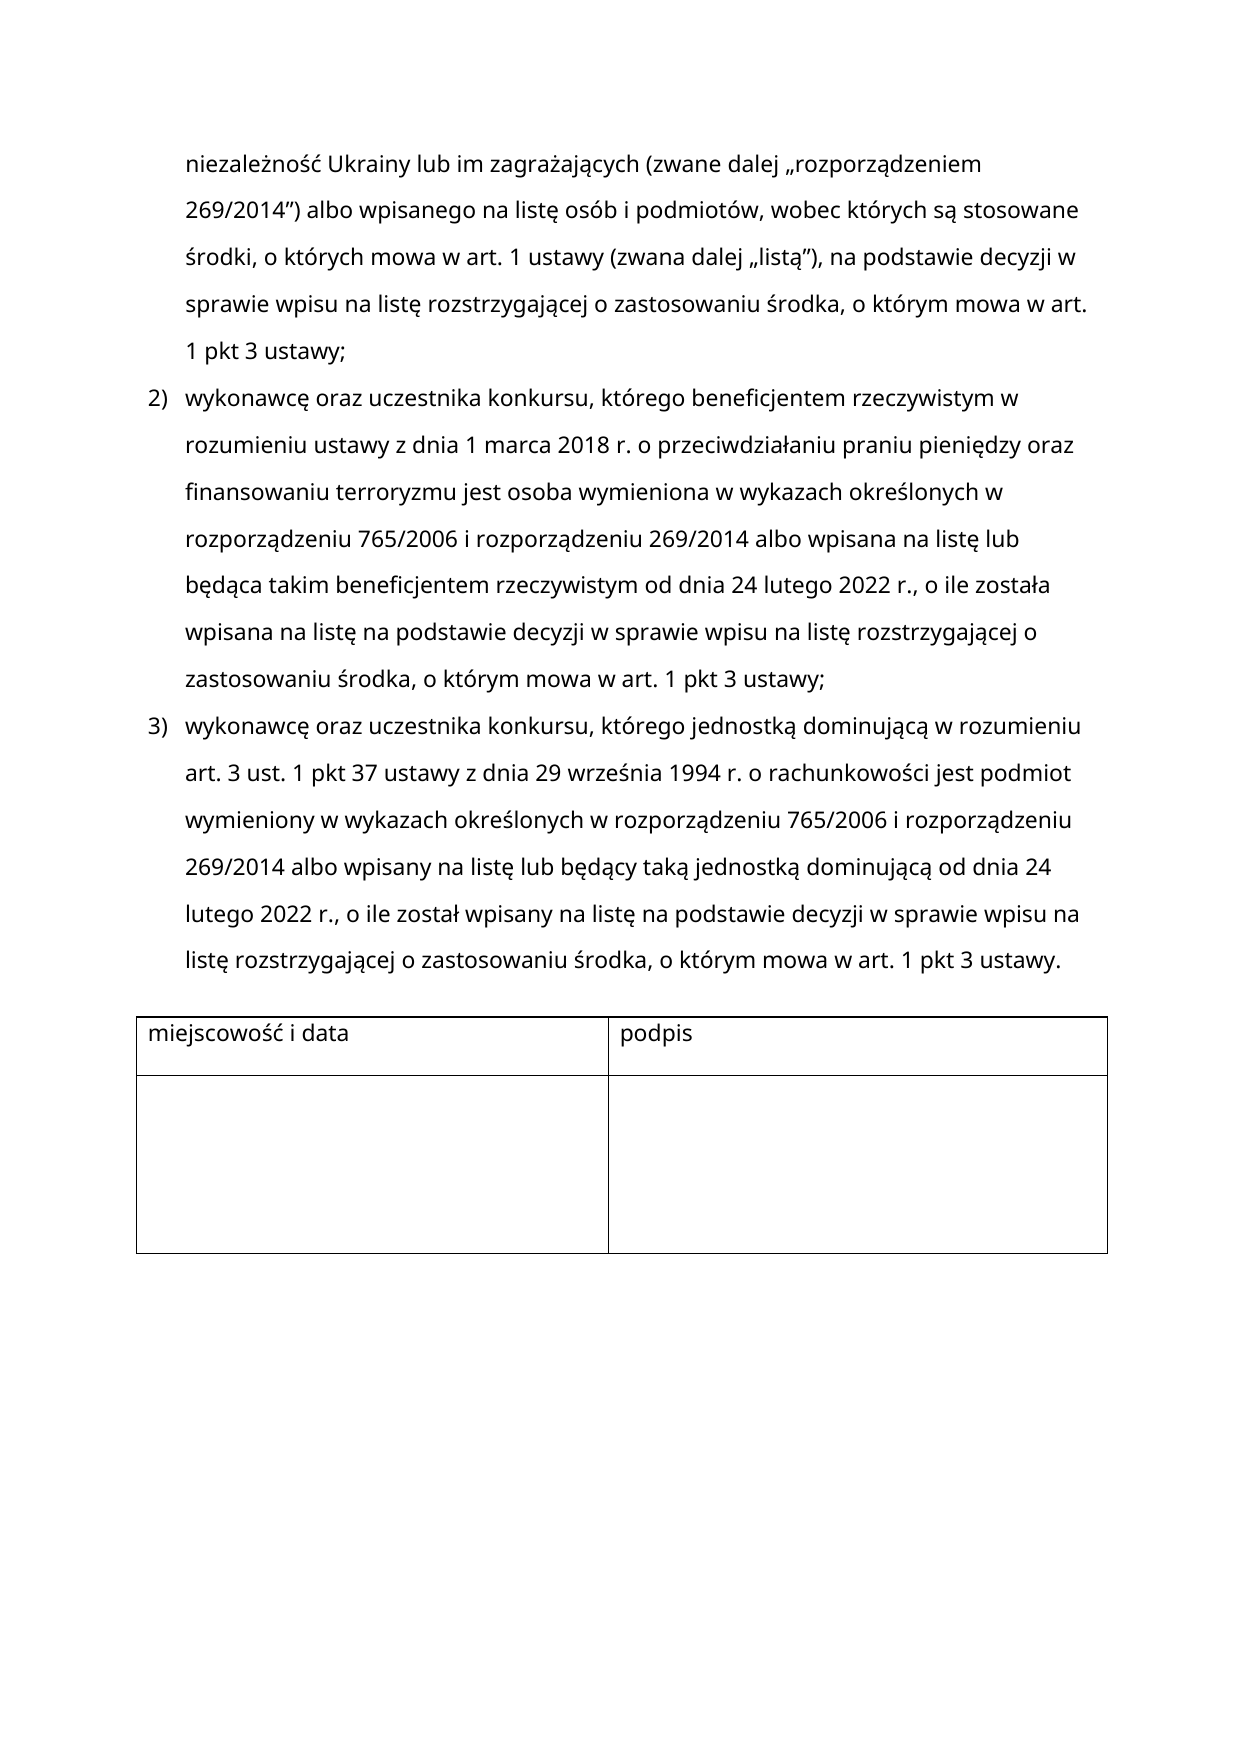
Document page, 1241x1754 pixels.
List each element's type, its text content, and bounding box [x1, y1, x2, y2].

table_cell [609, 1076, 1107, 1253]
list wykonawcę oraz uczestnika konkursu, którego beneficjentem rzeczywistym w rozumieniu ustawy z dnia 1 marca 2018 r. o przeciwdziałaniu praniu pieniędzy oraz finansowaniu terroryzmu jest osoba wymieniona w wykazach określonych w rozporządzeniu 765/2006 i rozporządzeniu 269/2014 albo wpisana na listę lub będąca takim beneficjentem rzeczywistym od dnia 24 lutego 2022 r., o ile została wpisana na listę na podstawie decyzji w sprawie wpisu na listę rozstrzygającej o zastosowaniu środka, o którym mowa w art. 1 pkt 3 ustawy; [148, 382, 1093, 694]
table_cell [137, 1076, 608, 1253]
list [148, 148, 1093, 366]
table_header miejscowość i data [137, 1018, 608, 1075]
list wykonawcę oraz uczestnika konkursu, którego jednostką dominującą w rozumieniu art. 3 ust. 1 pkt 37 ustawy z dnia 29 września 1994 r. o rachunkowości jest podmiot wymieniony w wykazach określonych w rozporządzeniu 765/2006 i rozporządzeniu 269/2014 albo wpisany na listę lub będący taką jednostką dominującą od dnia 24 lutego 2022 r., o ile został wpisany na listę na podstawie decyzji w sprawie wpisu na listę rozstrzygającej o zastosowaniu środka, o którym mowa w art. 1 pkt 3 ustawy. [148, 710, 1093, 976]
table_header podpis [609, 1018, 1107, 1075]
